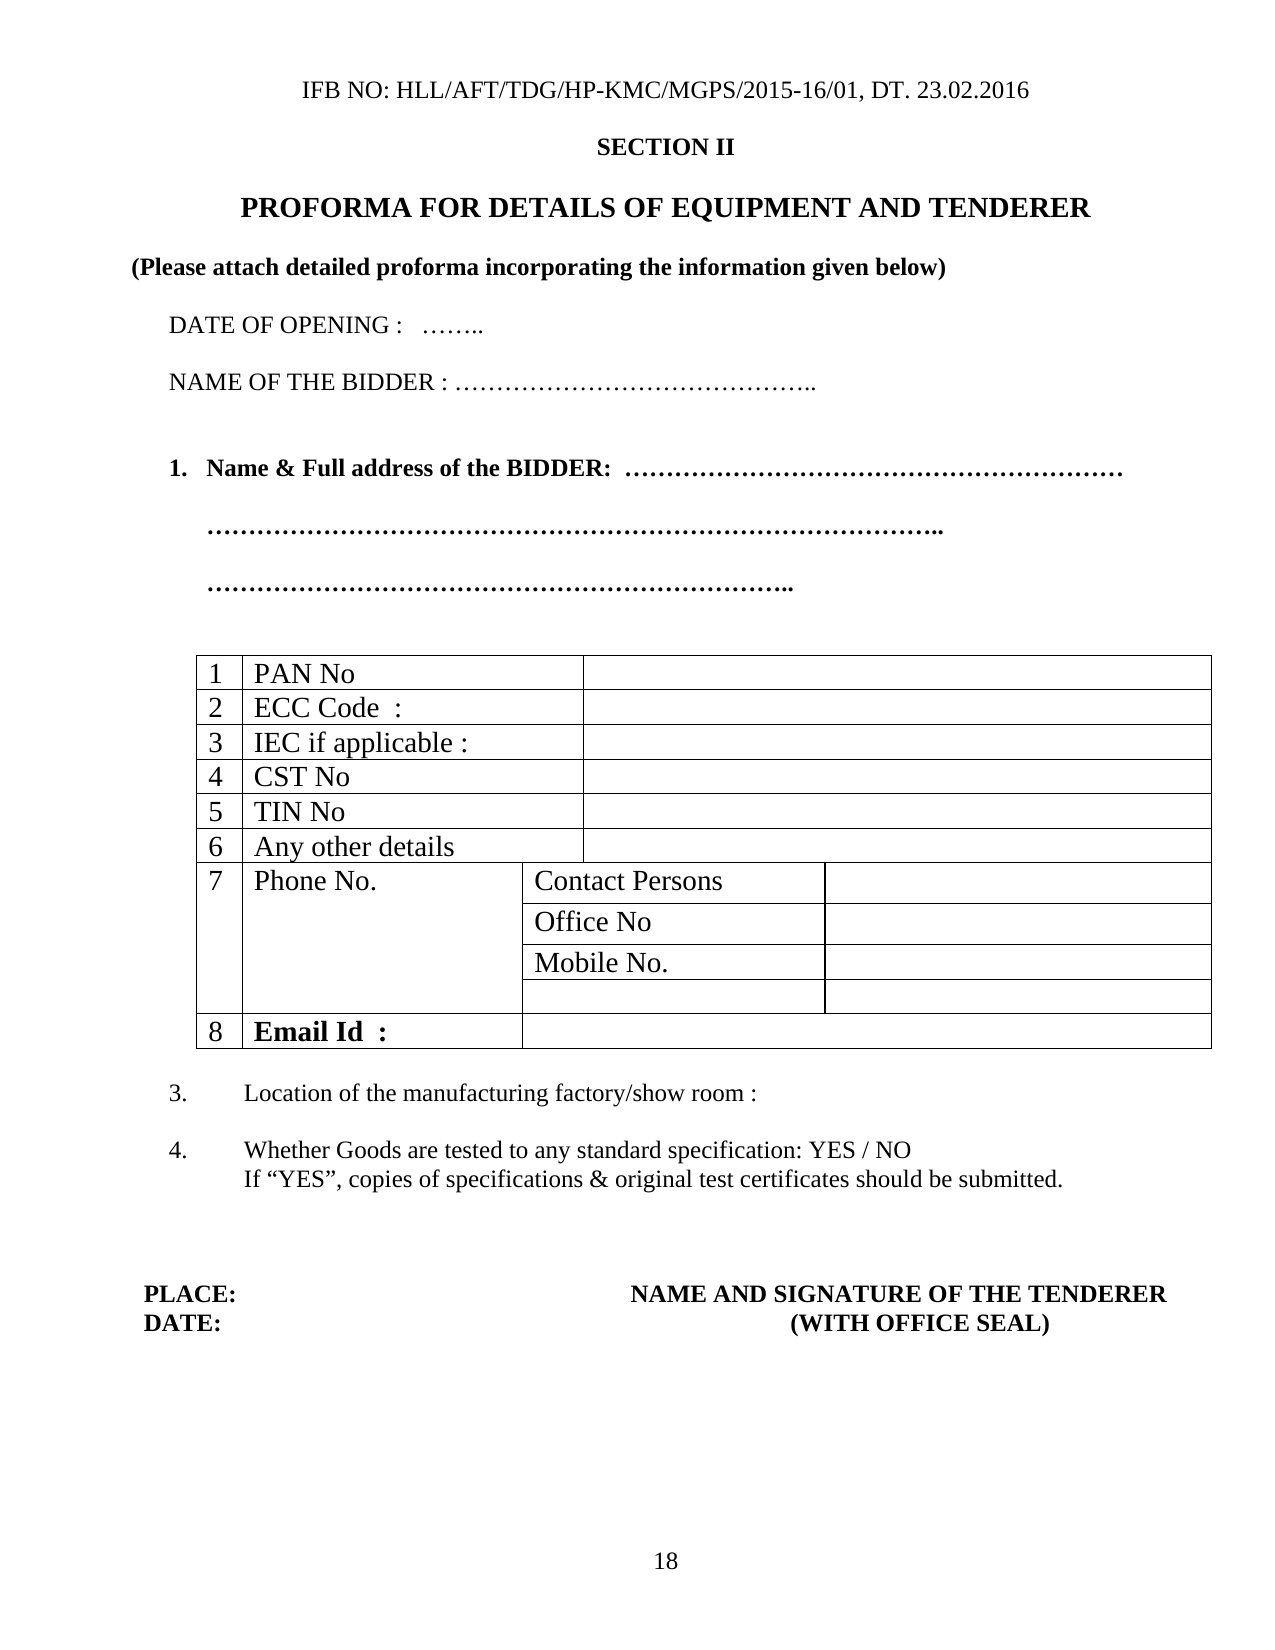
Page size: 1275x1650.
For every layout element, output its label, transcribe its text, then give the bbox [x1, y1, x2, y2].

table_cell [826, 945, 1211, 979]
list Location of the manufacturing factory/show room : [169, 1078, 1200, 1106]
table_cell Mobile No. [523, 945, 824, 979]
table_cell Phone No. [243, 863, 522, 1013]
text PROFORMA FOR DETAILS OF EQUIPMENT AND TENDERER [131, 190, 1200, 223]
table_header PAN No [243, 656, 583, 689]
list Whether Goods are tested to any standard specification: YES / NO [169, 1135, 1144, 1164]
text SECTION II [131, 132, 1200, 161]
table_cell Email Id : [243, 1014, 522, 1048]
text NAME OF THE BIDDER : …………………………………….. [169, 367, 1200, 396]
table_cell 6 [197, 829, 242, 862]
text DATE OF OPENING : …….. [169, 310, 1200, 338]
table_cell IEC if applicable : [243, 725, 583, 758]
text …………………………………………………………….. [206, 568, 1200, 597]
table_cell CST No [243, 760, 583, 793]
table_cell Office No [523, 904, 824, 944]
table_cell 7 [197, 863, 242, 1013]
table_cell 3 [197, 725, 242, 758]
table_cell Contact Persons [523, 863, 824, 903]
table_cell [584, 760, 1211, 793]
table_cell [826, 904, 1211, 944]
table_cell [584, 794, 1211, 828]
list Name & Full address of the BIDDER: …………………………………………………… [169, 453, 1200, 482]
table_cell Any other details [243, 829, 583, 862]
table_header [584, 656, 1211, 689]
table_cell [584, 829, 1211, 862]
table_cell [826, 863, 1211, 903]
table_cell [523, 980, 824, 1013]
table_cell [826, 980, 1211, 1013]
table_cell TIN No [243, 794, 583, 828]
text DATE: (WITH OFFICE SEAL) [144, 1308, 1200, 1336]
text If “YES”, copies of specifications & original test certificates should be submitted. [244, 1164, 1144, 1193]
text PLACE: NAME AND SIGNATURE OF THE TENDERER [144, 1279, 1200, 1308]
table_cell 8 [197, 1014, 242, 1048]
table_cell 4 [197, 760, 242, 793]
table_cell [523, 1014, 1211, 1048]
table_header 1 [197, 656, 242, 689]
text (Please attach detailed proforma incorporating the information given below) [131, 252, 1200, 281]
table_cell 5 [197, 794, 242, 828]
text …………………………………………………………………………….. [206, 511, 1200, 540]
table_cell [584, 725, 1211, 758]
table_cell 2 [197, 690, 242, 724]
table_cell ECC Code : [243, 690, 583, 724]
table_cell [584, 690, 1211, 724]
